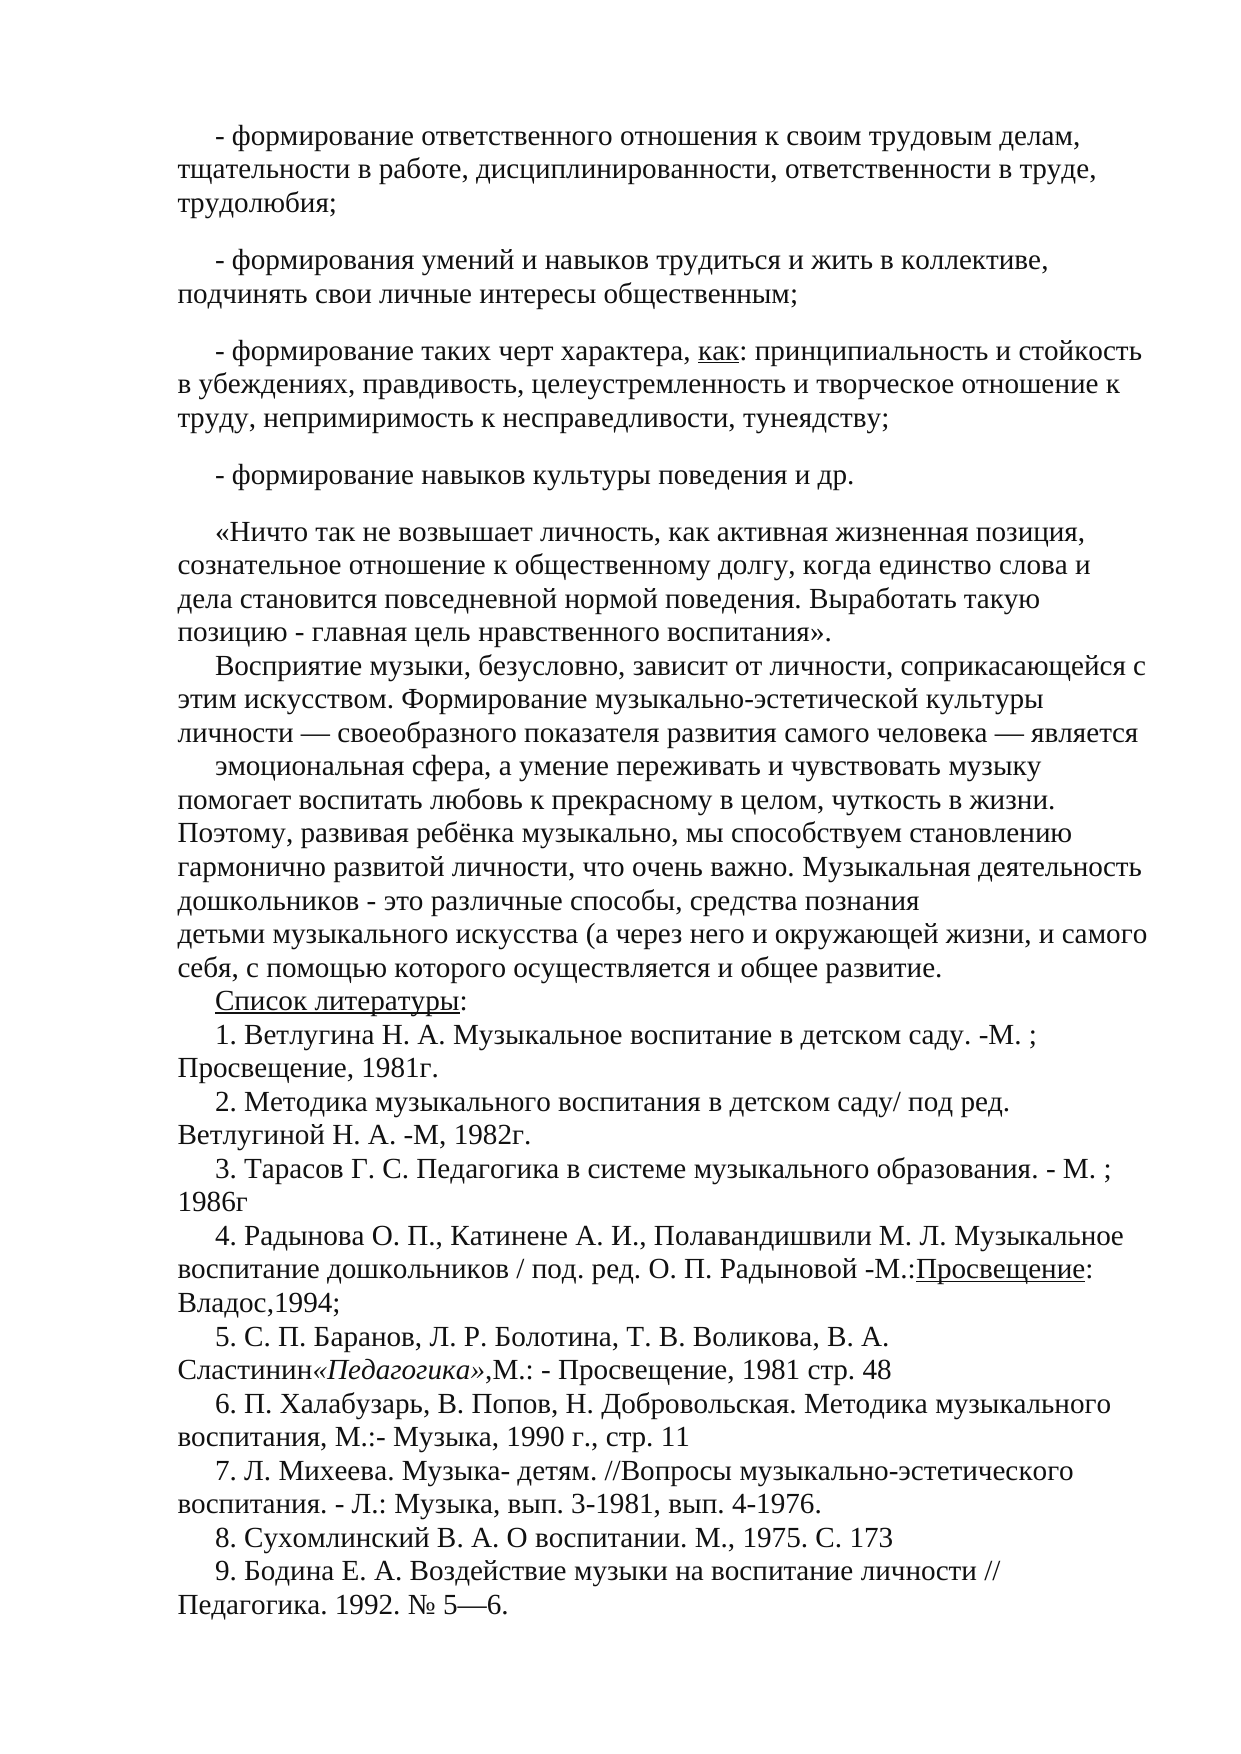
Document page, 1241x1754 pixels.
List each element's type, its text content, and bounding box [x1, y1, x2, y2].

text 8. Сухомлинский В. А. О воспитании. М., 1975. С. 173 [177, 1520, 1152, 1553]
text 1. Ветлугина Н. А. Музыкальное воспитание в детском саду. -М. ; Просвещение, 1981г. [177, 1017, 1152, 1084]
text 9. Бодина Е. А. Воздействие музыки на воспитание личности // Педагогика. 1992. № 5—6. [177, 1553, 1152, 1621]
text «Ничто так не возвышает личность, как активная жизненная позиция, сознательное отношение к общественному долгу, когда единство слова и дела становится повседневной нормой поведения. Выработать такую позицию - главная цель нравственного воспитания». [177, 514, 1152, 648]
text - формирование навыков культуры поведения и др. [177, 457, 1152, 490]
text 4. Радынова О. П., Катинене А. И., Полавандишвили М. Л. Музыкальное воспитание дошкольников / под. ред. О. П. Радыновой -М.:Просвещение: Владос,1994; [177, 1218, 1152, 1319]
text 7. Л. Михеева. Музыка- детям. //Вопросы музыкально-эстетического воспитания. - Л.: Музыка, вып. 3-1981, вып. 4-1976. [177, 1453, 1152, 1520]
text Восприятие музыки, безусловно, зависит от личности, соприкасающейся с этим искусством. Формирование музыкально-эстетической культуры личности — своеобразного показателя развития самого человека — является [177, 648, 1152, 748]
text 5. С. П. Баранов, Л. Р. Болотина, Т. В. Воликова, В. А. Сластинин«Педагогика»,М.: - Просвещение, 1981 стр. 48 [177, 1319, 1152, 1386]
text 3. Тарасов Г. С. Педагогика в системе музыкального образования. - М. ; 1986г [177, 1151, 1152, 1218]
text - формирование таких черт характера, как: принципиальность и стойкость в убеждениях, правдивость, целеустремленность и творческое отношение к труду, непримиримость к несправедливости, тунеядству; [177, 333, 1152, 433]
text - формирование ответственного отношения к своим трудовым делам, тщательности в работе, дисциплинированности, ответственности в труде, трудолюбия; [177, 118, 1152, 219]
text Список литературы: [177, 983, 1152, 1017]
text 2. Методика музыкального воспитания в детском саду/ под ред. Ветлугиной Н. А. -М, 1982г. [177, 1084, 1152, 1151]
text эмоциональная сфера, а умение переживать и чувствовать музыку помогает воспитать любовь к прекрасному в целом, чуткость в жизни. Поэтому, развивая ребёнка музыкально, мы способствуем становлению гармонично развитой личности, что очень важно. Музыкальная деятельность дошкольников - это различные способы, средства познания детьми музыкального искусства (а через него и окружающей жизни, и самого себя, с помощью которого осуществляется и общее развитие. [177, 748, 1152, 983]
text - формирования умений и навыков трудиться и жить в коллективе, подчинять свои личные интересы общественным; [177, 242, 1152, 309]
text 6. П. Халабузарь, В. Попов, Н. Добровольская. Методика музыкального воспитания, М.:- Музыка, 1990 г., стр. 11 [177, 1386, 1152, 1453]
